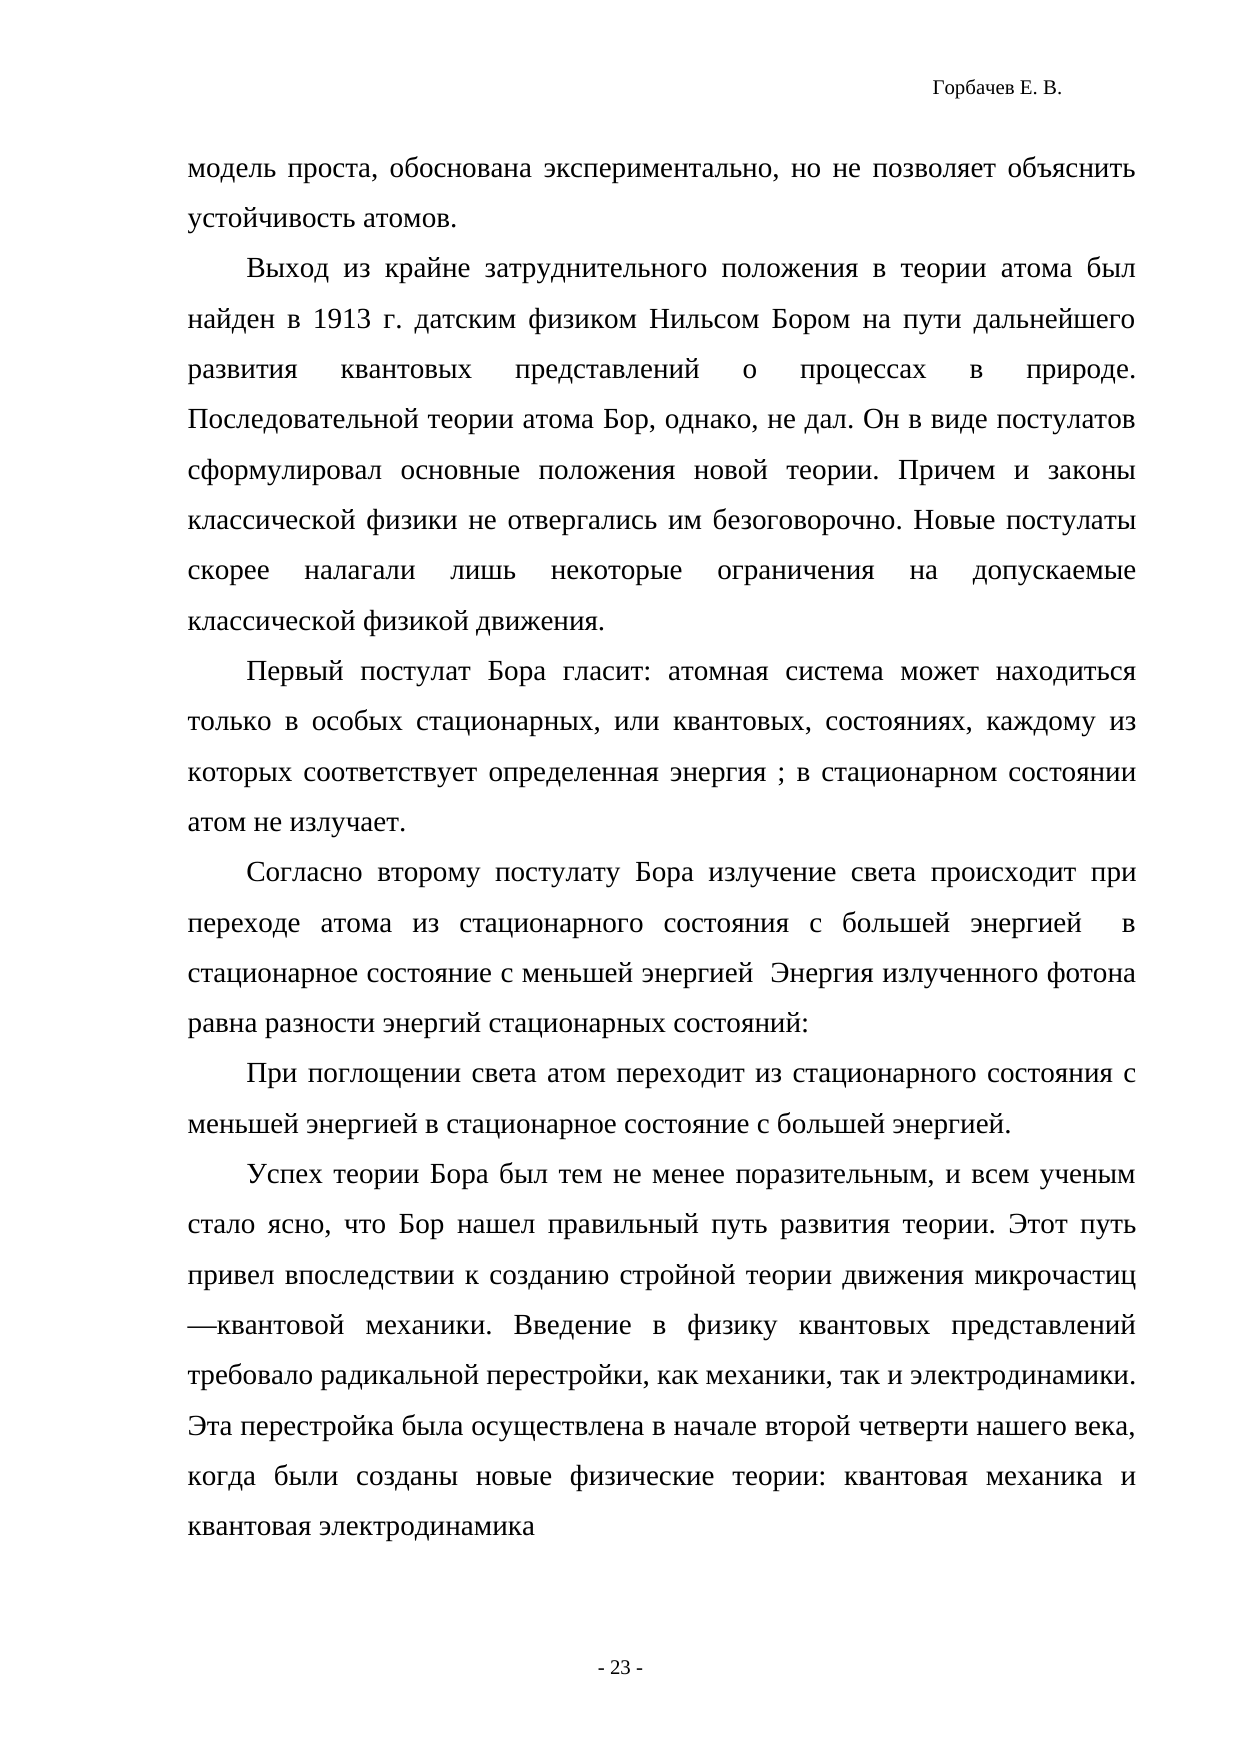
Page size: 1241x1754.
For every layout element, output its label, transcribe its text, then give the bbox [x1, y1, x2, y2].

text Первый постулат Бора гласит: атомная система может находиться только в особых стационарных, или квантовых, состояниях, каждому из которых соответствует определенная энергия ; в стационарном состоянии атом не излучает. [187, 653, 1137, 838]
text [187, 150, 1137, 234]
text Успех теории Бора был тем не менее поразительным, и всем ученым стало ясно, что Бор нашел правильный путь развития теории. Этот путь привел впоследствии к созданию стройной теории движения микрочастиц—квантовой механики. Введение в физику квантовых представлений требовало радикальной перестройки, как механики, так и электродинамики. Эта перестройка была осуществлена в начале второй четверти нашего века, когда были созданы новые физические теории: квантовая механика и квантовая электродинамика [187, 1156, 1137, 1542]
text При поглощении света атом переходит из стационарного состояния с меньшей энергией в стационарное состояние с большей энергией. [187, 1056, 1137, 1139]
text Согласно второму постулату Бора излучение света происходит при переходе атома из стационарного состояния с большей энергией в стационарное состояние с меньшей энергией Энергия излученного фотона равна разности энергий стационарных состояний: [187, 854, 1137, 1039]
text Выход из крайне затруднительного положения в теории атома был найден в 1913 г. датским физиком Нильсом Бором на пути дальнейшего развития квантовых представлений о процессах в природе. Последовательной теории атома Бор, однако, не дал. Он в виде постулатов сформулировал основные положения новой теории. Причем и законы классической физики не отвергались им безоговорочно. Новые постулаты скорее налагали лишь некоторые ограничения на допускаемые классической физикой движения. [187, 251, 1137, 636]
